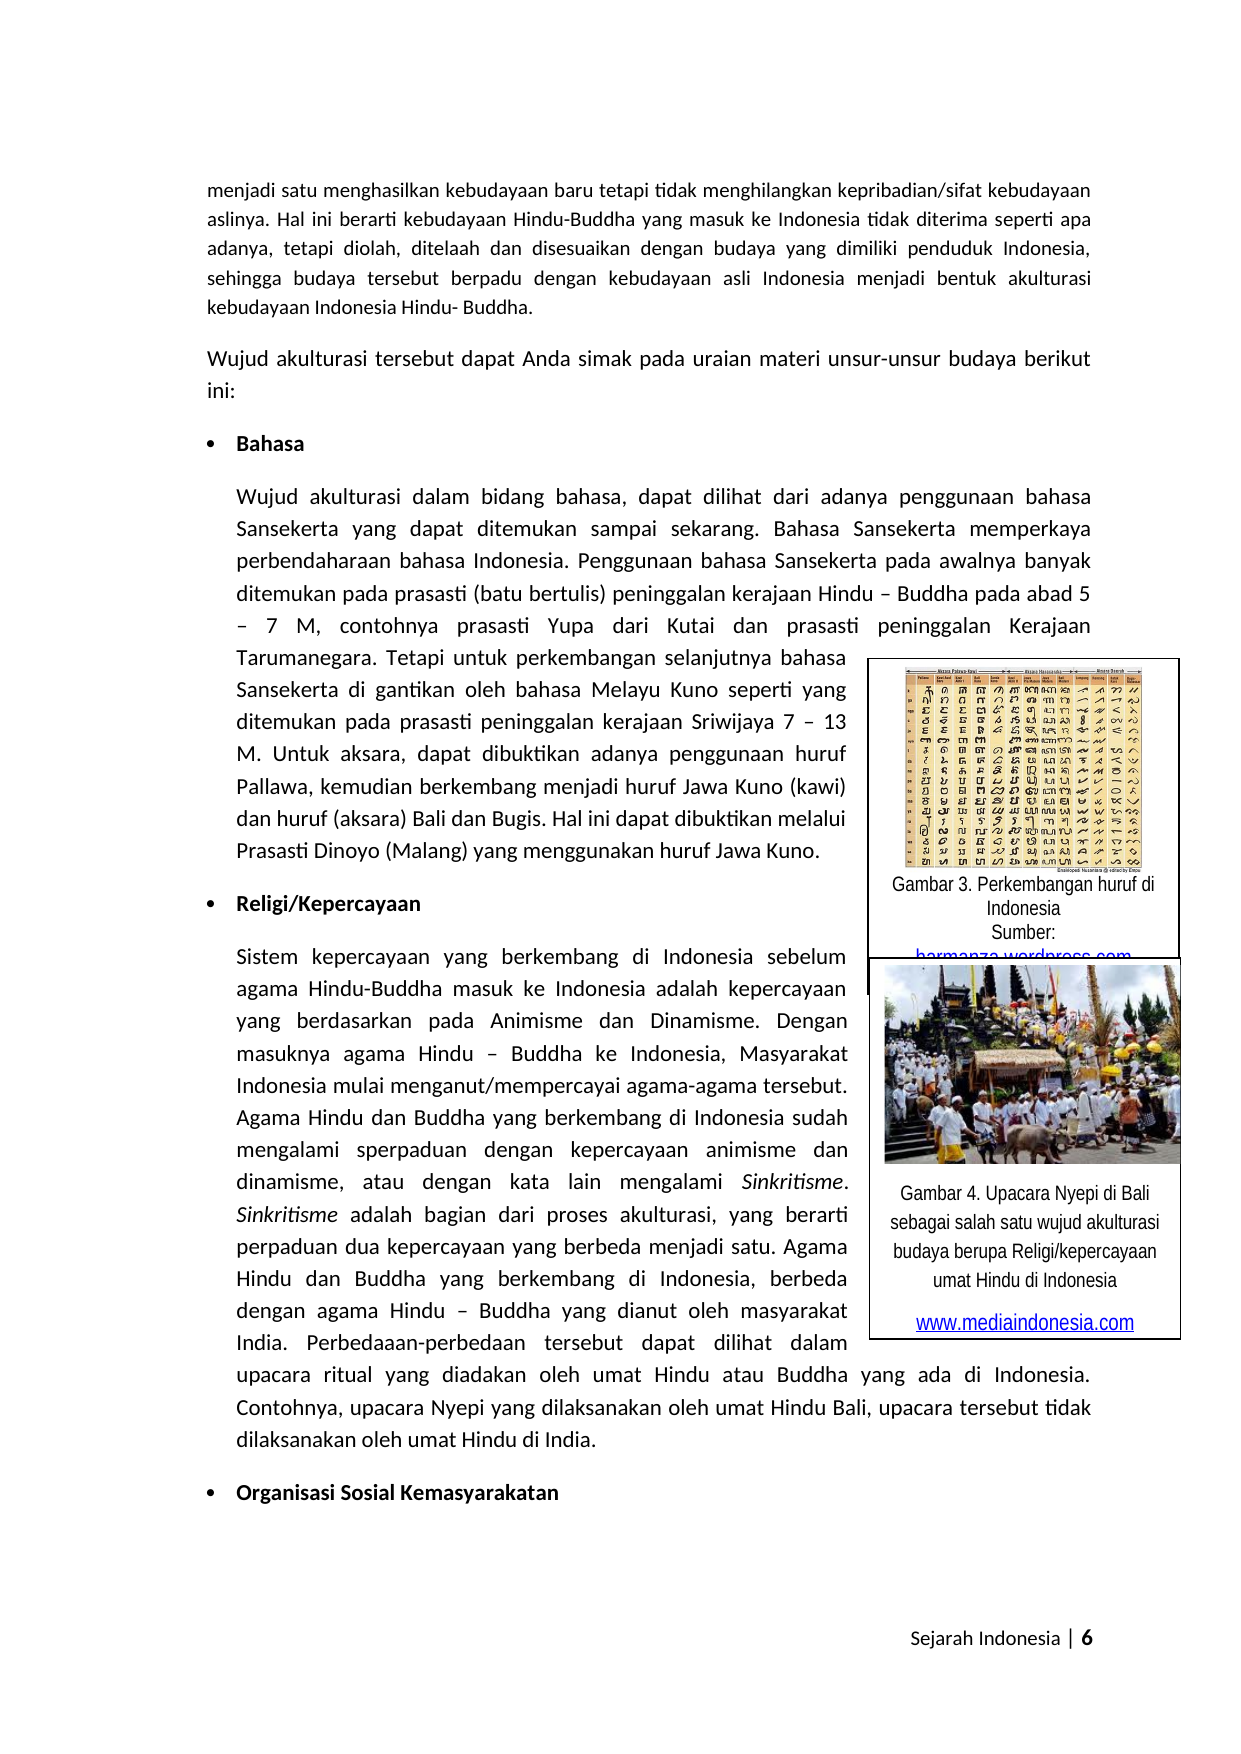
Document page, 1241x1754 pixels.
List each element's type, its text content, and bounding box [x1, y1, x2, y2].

list Religi/Kepercayaan [207, 889, 1092, 917]
text Wujud akulturasi tersebut dapat Anda simak pada uraian materi unsur-unsur budaya berikut ini: [207, 344, 1092, 404]
picture [1092, 965, 1181, 1164]
list Organisasi Sosial Kemasyarakatan [207, 1478, 1092, 1506]
text Sistem kepercayaan yang berkembang di Indonesia sebelum agama Hindu-Buddha masuk ke Indonesia adalah kepercayaan yang berdasarkan pada Animisme dan Dinamisme. Dengan masuknya agama Hindu – Buddha ke Indonesia, Masyarakat Indonesia mulai menganut/mempercayai agama-agama tersebut. Agama Hindu dan Buddha yang berkembang di Indonesia sudah mengalami sperpaduan dengan kepercayaan animisme dan dinamisme, atau dengan kata lain mengalami Sinkritisme. Sinkritisme adalah bagian dari proses akulturasi, yang berarti perpaduan dua kepercayaan yang berbeda menjadi satu. Agama Hindu dan Buddha yang berkembang di Indonesia, berbeda dengan agama Hindu – Buddha yang dianut oleh masyarakat India. Perbedaaan-perbedaan tersebut dapat dilihat dalam upacara ritual yang diadakan oleh umat Hindu atau Buddha yang ada di Indonesia. Contohnya, upacara Nyepi yang dilaksanakan oleh umat Hindu Bali, upacara tersebut tidak dilaksanakan oleh umat Hindu di India. [236, 942, 1092, 1453]
list Bahasa [207, 429, 1092, 457]
text Wujud akulturasi dalam bidang bahasa, dapat dilihat dari adanya penggunaan bahasa Sansekerta yang dapat ditemukan sampai sekarang. Bahasa Sansekerta memperkaya perbendaharaan bahasa Indonesia. Penggunaan bahasa Sansekerta pada awalnya banyak ditemukan pada prasasti (batu bertulis) peninggalan kerajaan Hindu – Buddha pada abad 5 – 7 M, contohnya prasasti Yupa dari Kutai dan prasasti peninggalan Kerajaan Tarumanegara. Tetapi untuk perkembangan selanjutnya bahasa Sansekerta di gantikan oleh bahasa Melayu Kuno seperti yang ditemukan pada prasasti peninggalan kerajaan Sriwijaya 7 – 13 M. Untuk aksara, dapat dibuktikan adanya penggunaan huruf Pallawa, kemudian berkembang menjadi huruf Jawa Kuno (kawi) dan huruf (aksara) Bali dan Bugis. Hal ini dapat dibuktikan melalui Prasasti Dinoyo (Malang) yang menggunakan huruf Jawa Kuno. [236, 482, 1092, 864]
picture [904, 666, 1143, 873]
